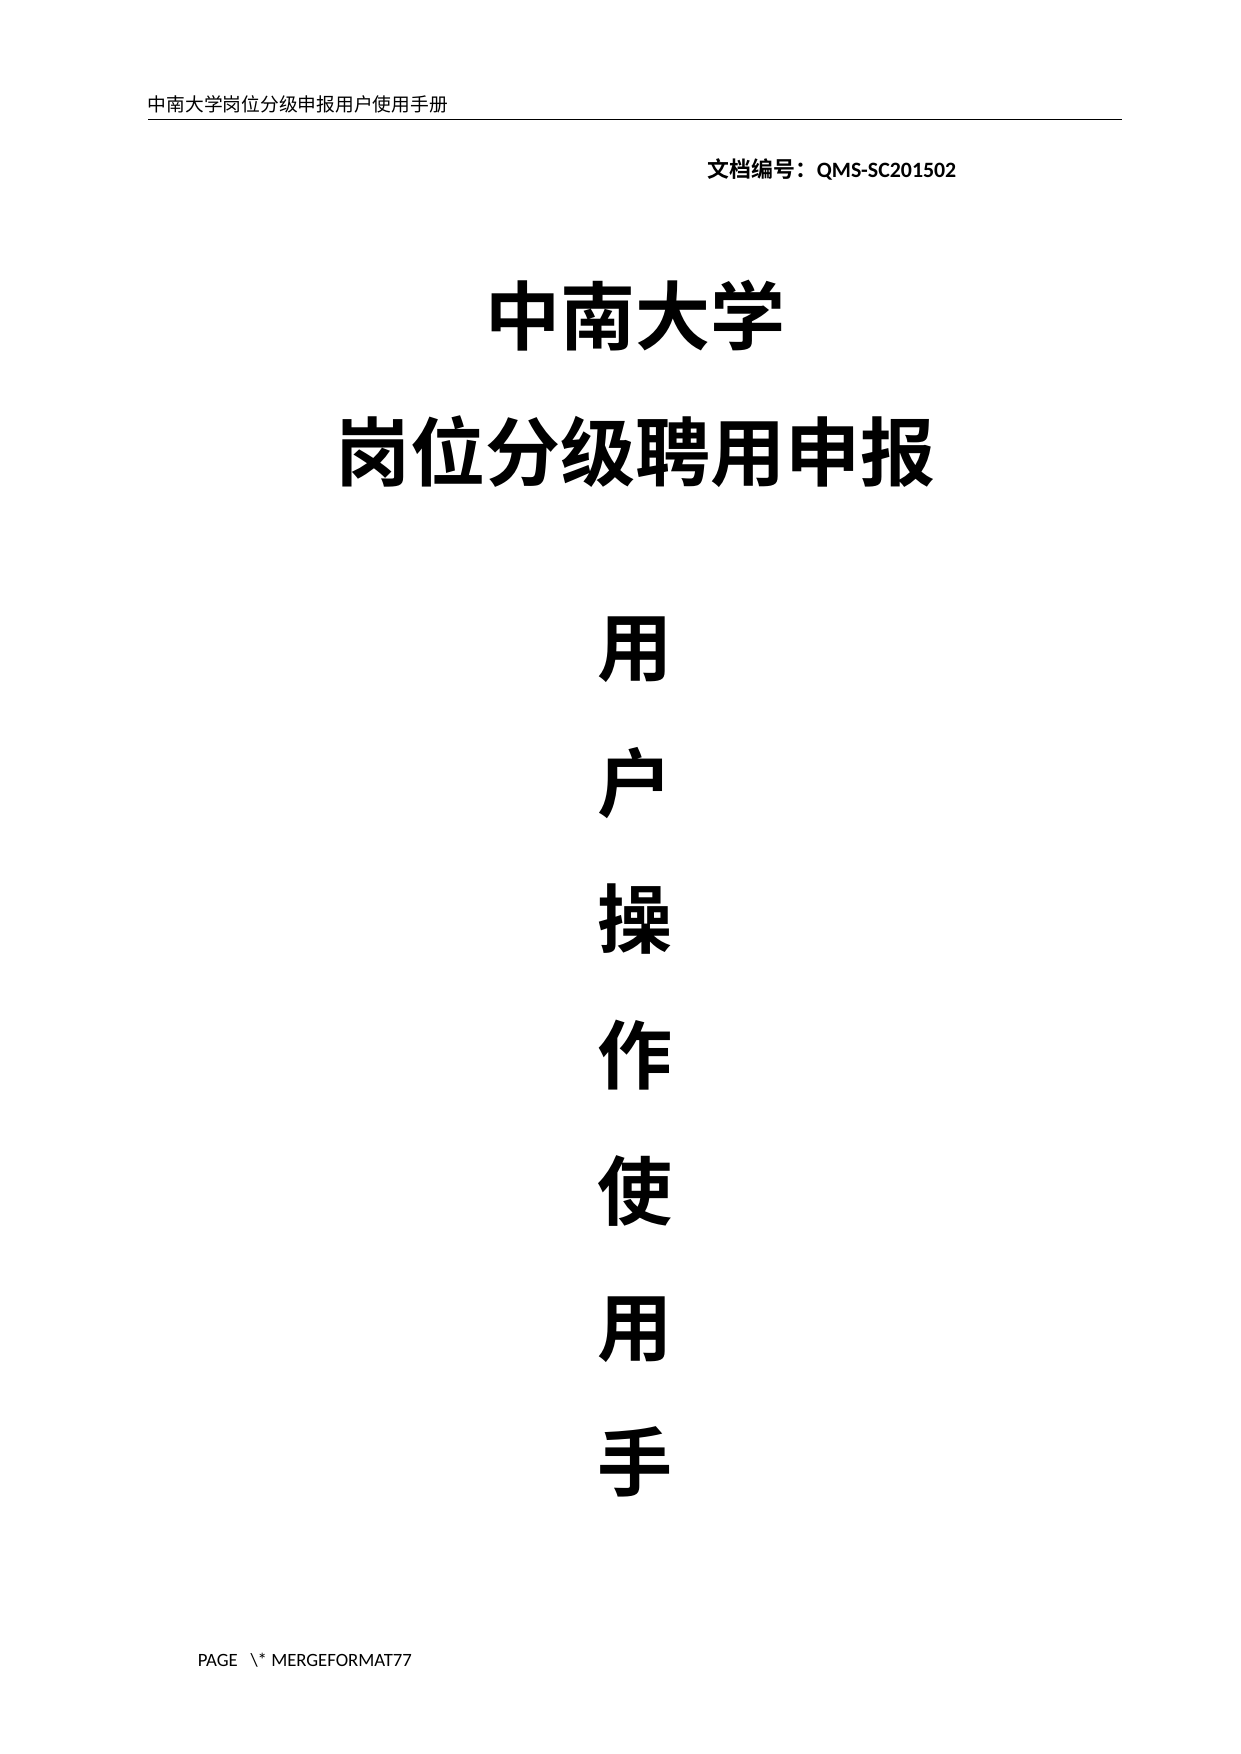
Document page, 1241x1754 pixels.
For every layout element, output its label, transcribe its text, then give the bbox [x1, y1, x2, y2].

text 户 [148, 711, 1122, 847]
text 操 [148, 847, 1122, 983]
text 岗位分级聘用申报 [148, 380, 1122, 516]
text 用 [148, 1254, 1122, 1390]
text 中南大学 [148, 244, 1122, 380]
text 使 [148, 1118, 1122, 1254]
text 作 [148, 983, 1122, 1118]
text 文档编号：QMS-SC201502 [148, 151, 1122, 185]
text 用 [148, 575, 1122, 711]
text 手 [148, 1390, 1122, 1526]
